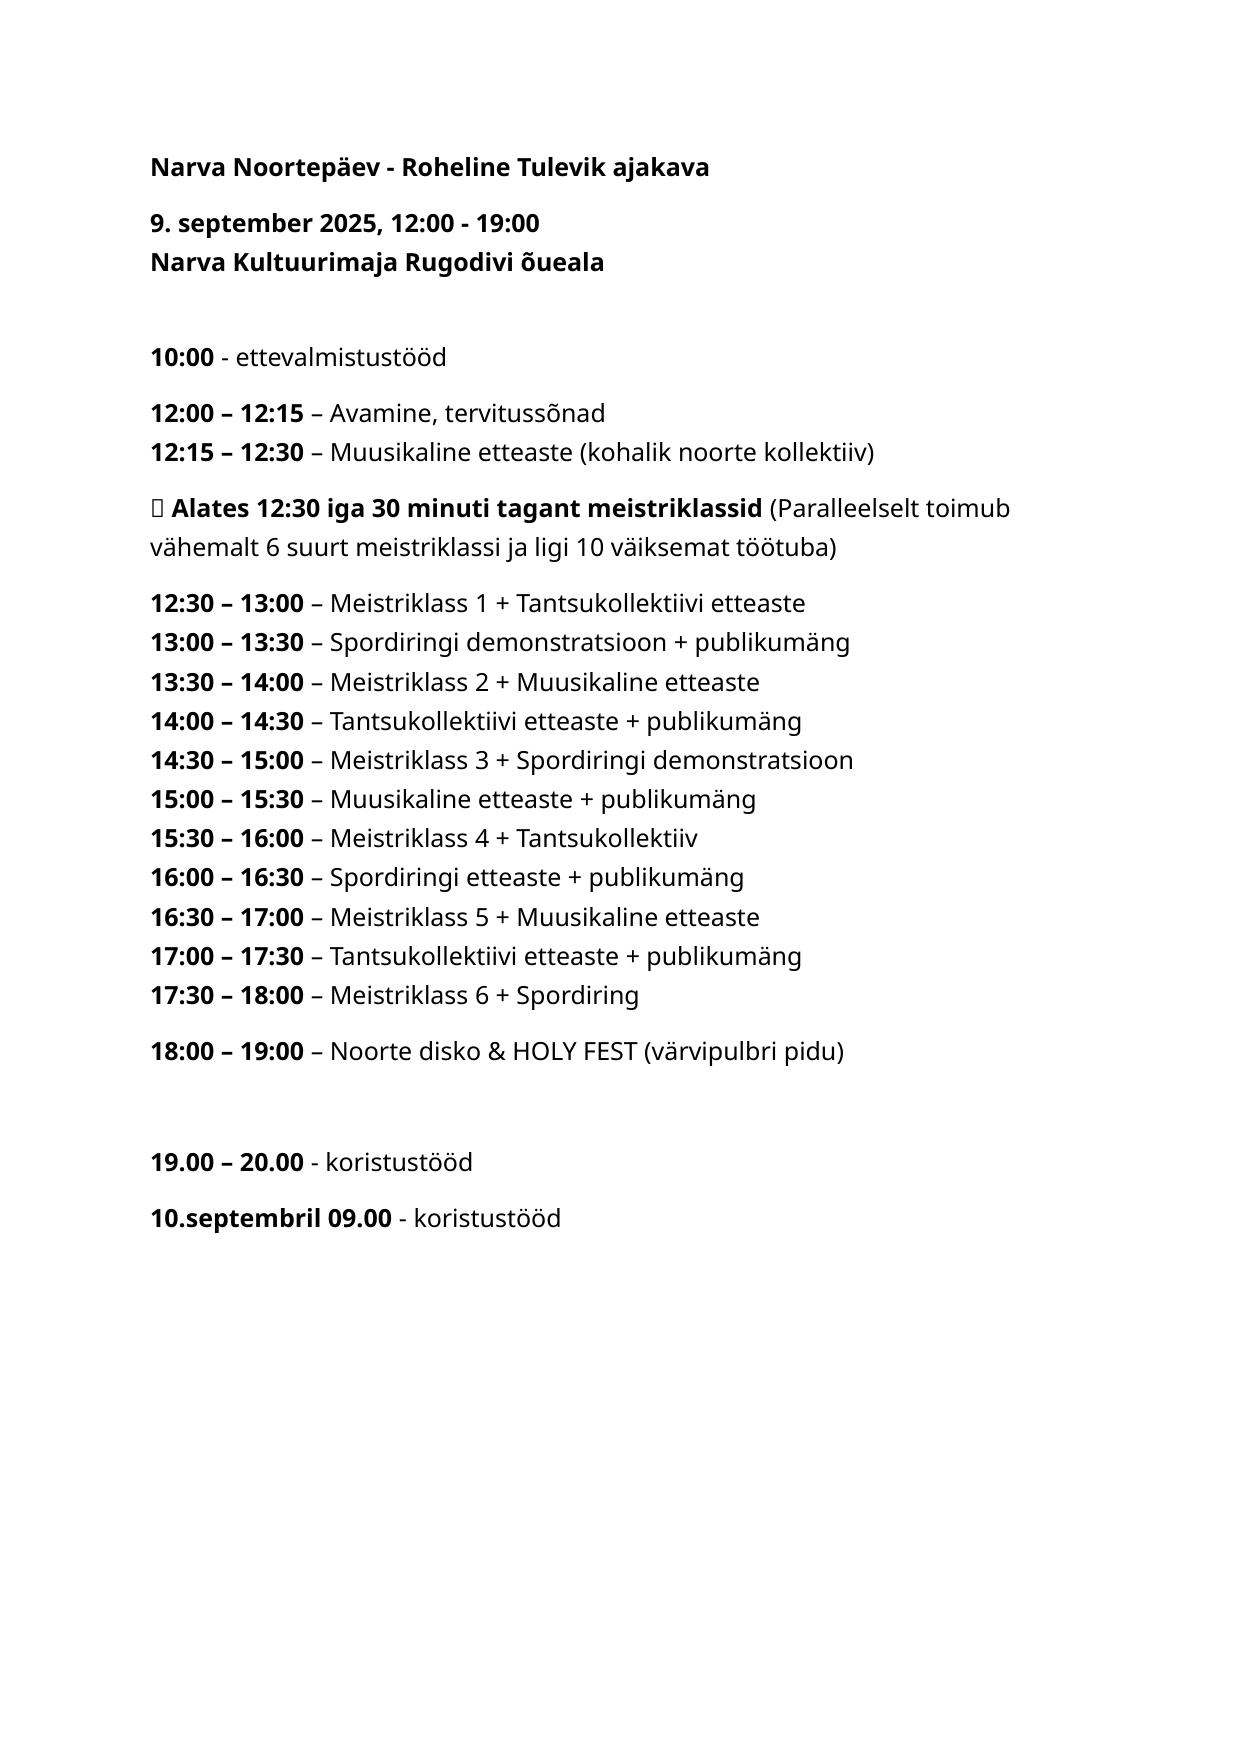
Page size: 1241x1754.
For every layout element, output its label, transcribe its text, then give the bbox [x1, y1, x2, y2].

text 🔄 Alates 12:30 iga 30 minuti tagant meistriklassid (Paralleelselt toimub vähemalt 6 suurt meistriklassi ja ligi 10 väiksemat töötuba) [150, 491, 1090, 564]
text 9. september 2025, 12:00 - 19:00 Narva Kultuurimaja Rugodivi õueala [150, 206, 1090, 318]
text 10:00 - ettevalmistustööd [150, 340, 1090, 374]
text 10.septembril 09.00 - koristustööd [150, 1201, 1090, 1235]
text 12:00 – 12:15 – Avamine, tervitussõnad 12:15 – 12:30 – Muusikaline etteaste (kohalik noorte kollektiiv) [150, 396, 1090, 469]
text 12:30 – 13:00 – Meistriklass 1 + Tantsukollektiivi etteaste 13:00 – 13:30 – Spordiringi demonstratsioon + publikumäng 13:30 – 14:00 – Meistriklass 2 + Muusikaline etteaste 14:00 – 14:30 – Tantsukollektiivi etteaste + publikumäng 14:30 – 15:00 – Meistriklass 3 + Spordiringi demonstratsioon 15:00 – 15:30 – Muusikaline etteaste + publikumäng 15:30 – 16:00 – Meistriklass 4 + Tantsukollektiiv 16:00 – 16:30 – Spordiringi etteaste + publikumäng 16:30 – 17:00 – Meistriklass 5 + Muusikaline etteaste 17:00 – 17:30 – Tantsukollektiivi etteaste + publikumäng 17:30 – 18:00 – Meistriklass 6 + Spordiring [150, 586, 1090, 1012]
text 19.00 – 20.00 - koristustööd [150, 1145, 1090, 1179]
text Narva Noortepäev - Roheline Tulevik ajakava [150, 150, 1090, 184]
text 18:00 – 19:00 – Noorte disko & HOLY FEST (värvipulbri pidu) [150, 1033, 1090, 1067]
